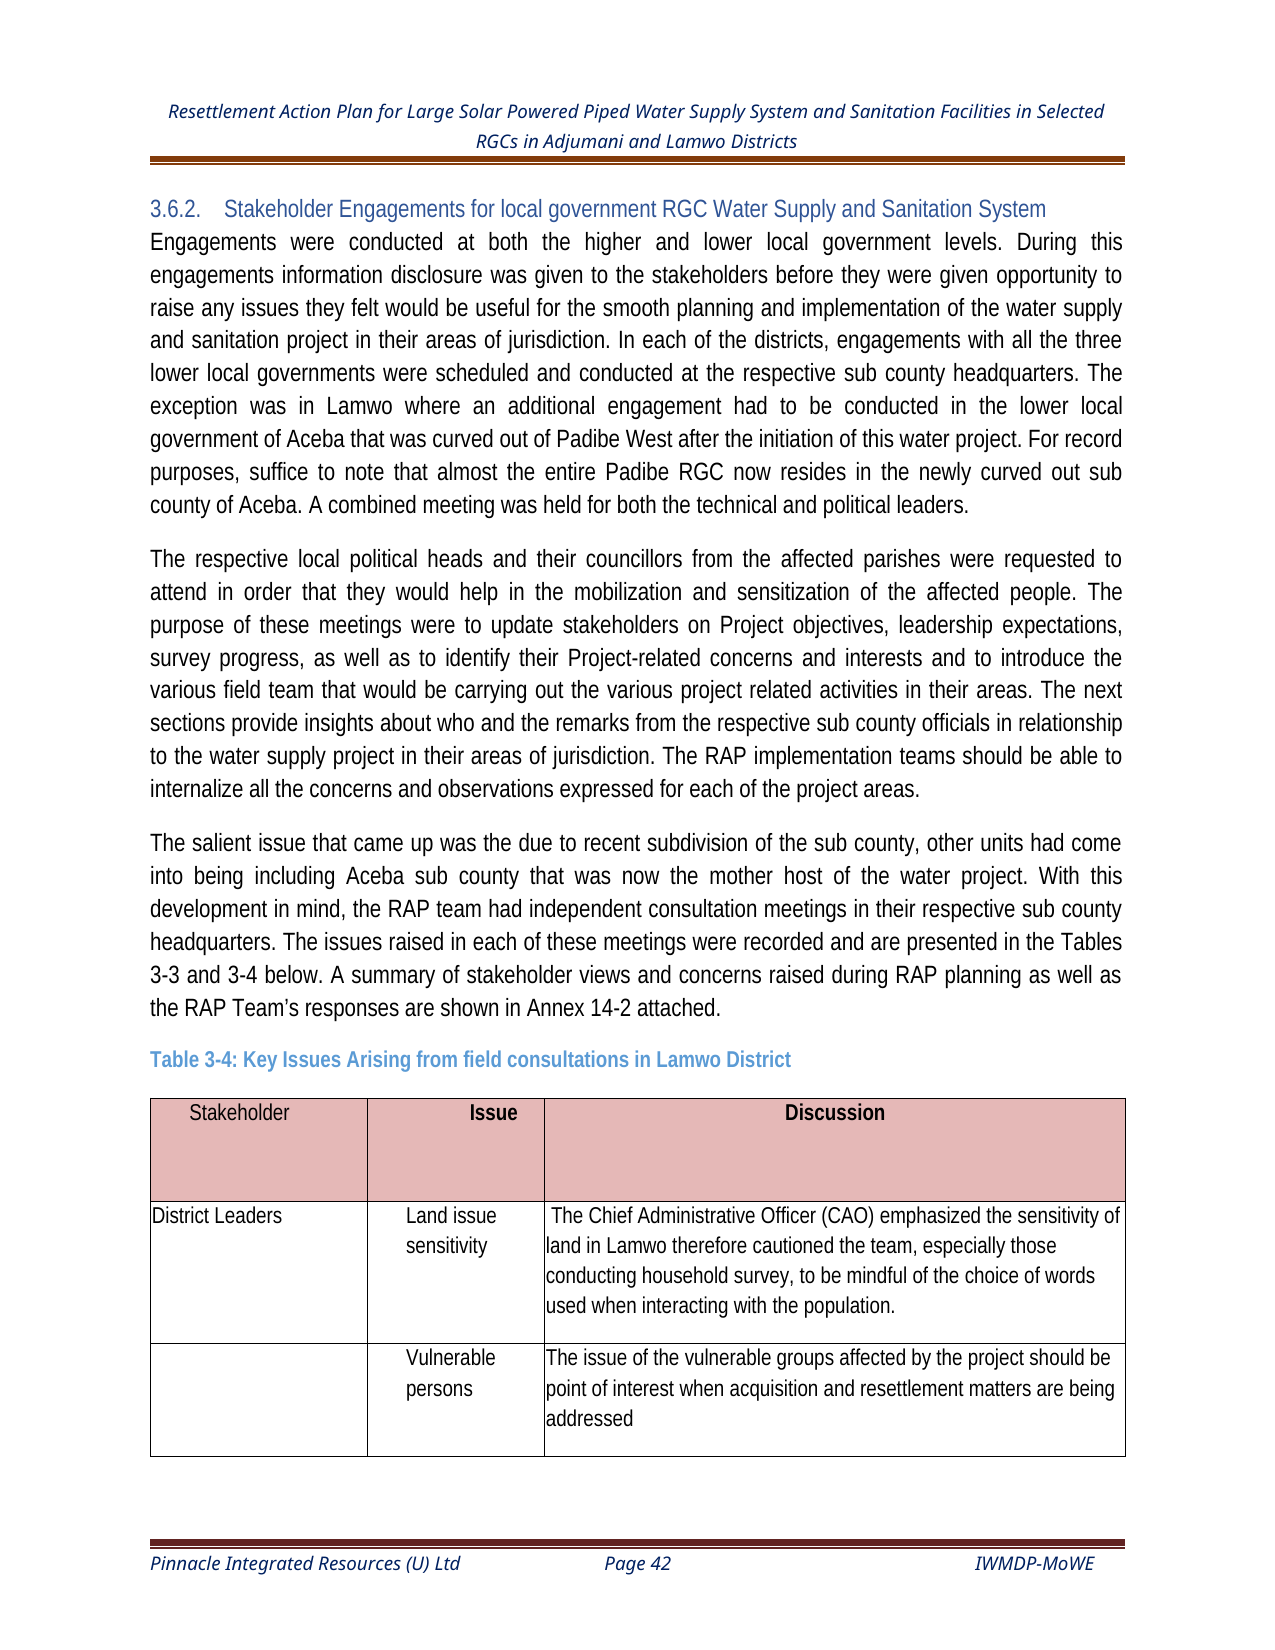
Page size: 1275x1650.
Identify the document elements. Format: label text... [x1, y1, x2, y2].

text The respective local political heads and their councillors from the affected parishes were requested to attend in order that they would help in the mobilization and sensitization of the affected people. The purpose of these meetings were to update stakeholders on Project objectives, leadership expectations, survey progress, as well as to identify their Project-related concerns and interests and to introduce the various field team that would be carrying out the various project related activities in their areas. The next sections provide insights about who and the remarks from the respective sub county officials in relationship to the water supply project in their areas of jurisdiction. The RAP implementation teams should be able to internalize all the concerns and observations expressed for each of the project areas. [150, 544, 1125, 803]
table_header Issue [368, 1099, 544, 1201]
table_cell Vulnerable persons [368, 1344, 544, 1456]
table_cell [151, 1344, 367, 1456]
subtitle Stakeholder Engagements for local government RGC Water Supply and Sanitation System [150, 194, 1125, 222]
table_header Stakeholder [151, 1099, 367, 1201]
table_cell Land issue sensitivity [368, 1202, 544, 1343]
table_header Discussion [545, 1099, 1125, 1201]
text The salient issue that came up was the due to recent subdivision of the sub county, other units had come into being including Aceba sub county that was now the mother host of the water project. With this development in mind, the RAP team had independent consultation meetings in their respective sub county headquarters. The issues raised in each of these meetings were recorded and are presented in the Tables 3-3 and 3-4 below. A summary of stakeholder views and concerns raised during RAP planning as well as the RAP Team’s responses are shown in Annex 14-2 attached. [150, 828, 1125, 1021]
table_cell The issue of the vulnerable groups affected by the project should be point of interest when acquisition and resettlement matters are being addressed [545, 1344, 1125, 1456]
table_cell District Leaders [151, 1202, 367, 1343]
table_cell The Chief Administrative Officer (CAO) emphasized the sensitivity of land in Lamwo therefore cautioned the team, especially those conducting household survey, to be mindful of the choice of words used when interacting with the population. [545, 1202, 1125, 1343]
text Engagements were conducted at both the higher and lower local government levels. During this engagements information disclosure was given to the stakeholders before they were given opportunity to raise any issues they felt would be useful for the smooth planning and implementation of the water supply and sanitation project in their areas of jurisdiction. In each of the districts, engagements with all the three lower local governments were scheduled and conducted at the respective sub county headquarters. The exception was in Lamwo where an additional engagement had to be conducted in the lower local government of Aceba that was curved out of Padibe West after the initiation of this water project. For record purposes, suffice to note that almost the entire Padibe RGC now resides in the newly curved out sub county of Aceba. A combined meeting was held for both the technical and political leaders. [150, 227, 1125, 519]
